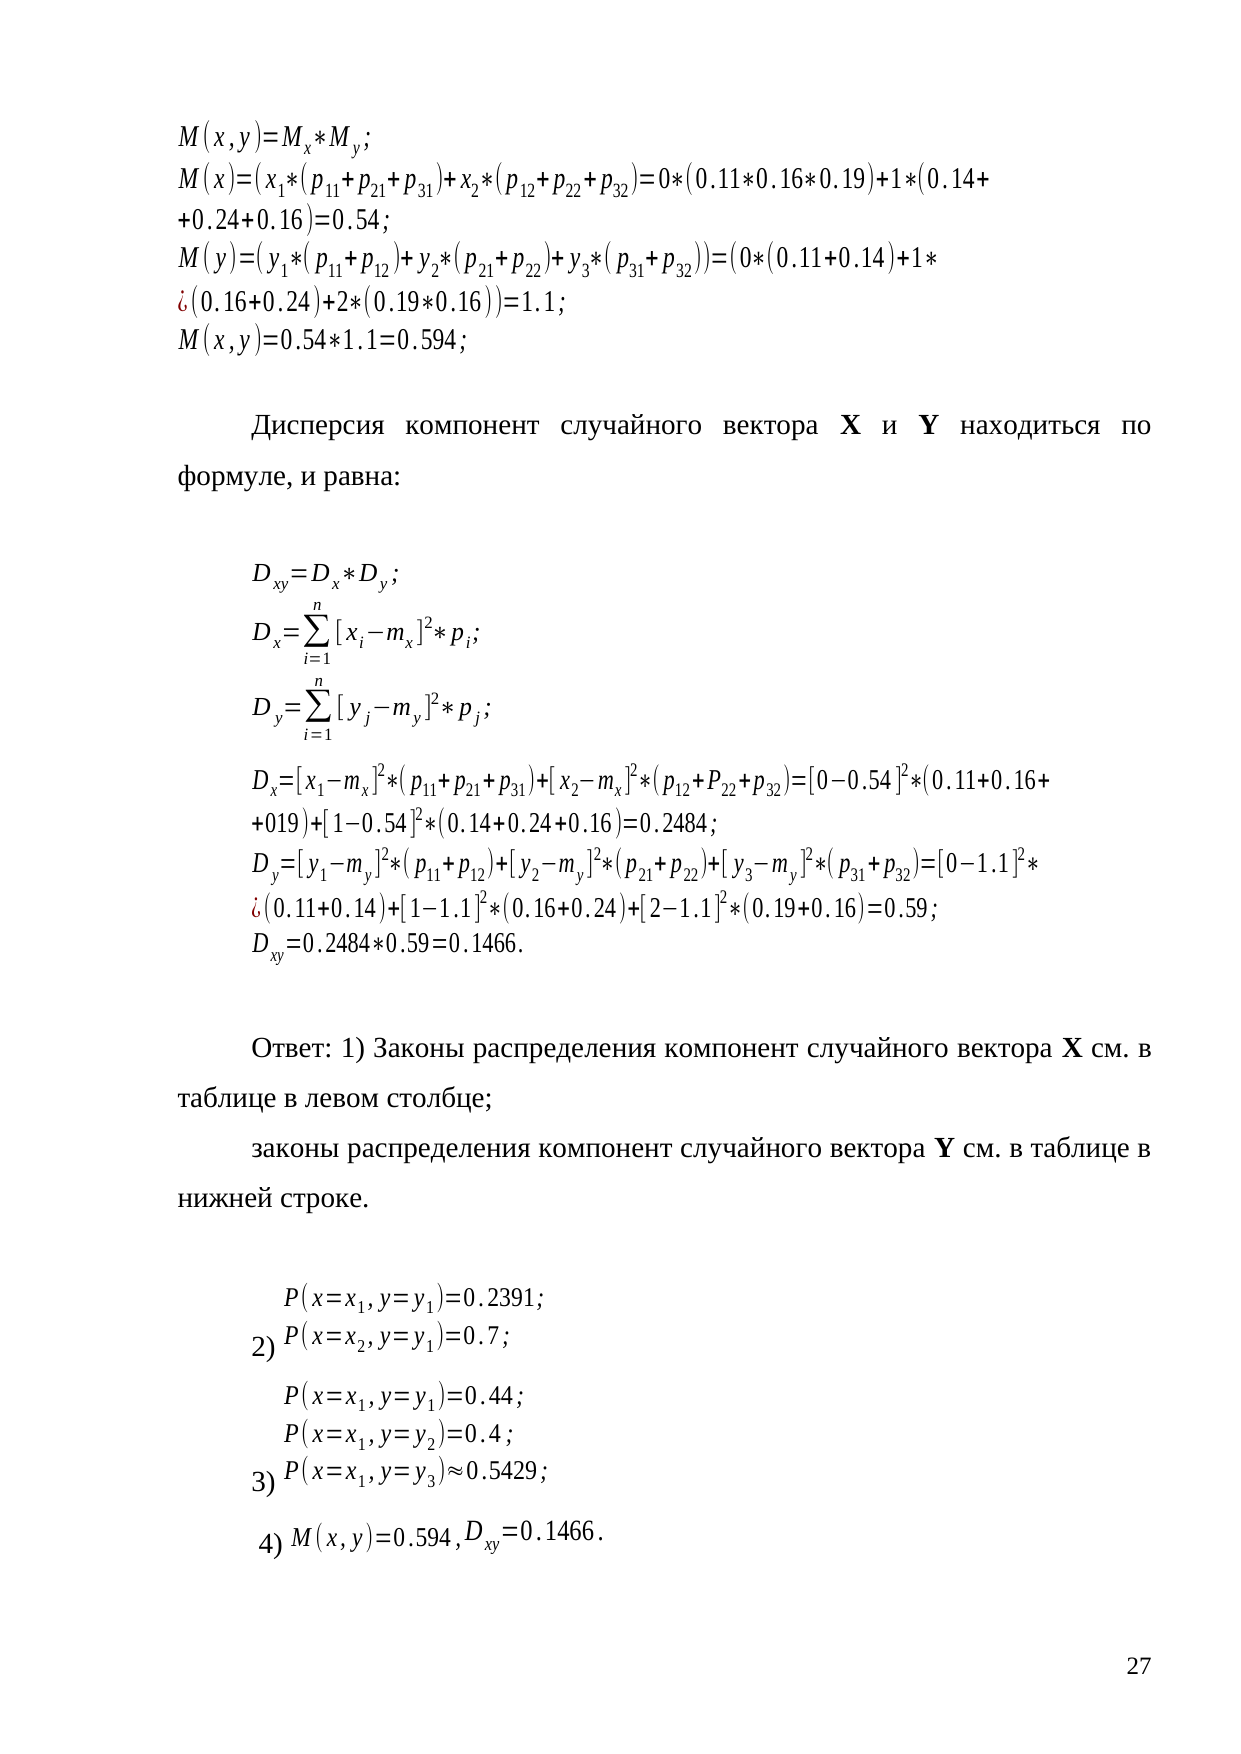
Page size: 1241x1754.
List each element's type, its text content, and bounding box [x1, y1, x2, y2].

text Дисперсия компонент случайного вектора X и Y находиться по формуле, и равна: [177, 407, 1152, 491]
text законы распределения компонент случайного вектора Y см. в таблице в нижней строке. [177, 1130, 1152, 1214]
text 2) [177, 1281, 1152, 1362]
text 4) [177, 1515, 1152, 1560]
text 3) [177, 1379, 1152, 1498]
text Ответ: 1) Законы распределения компонент случайного вектора X см. в таблице в левом столбце; [177, 1030, 1152, 1113]
